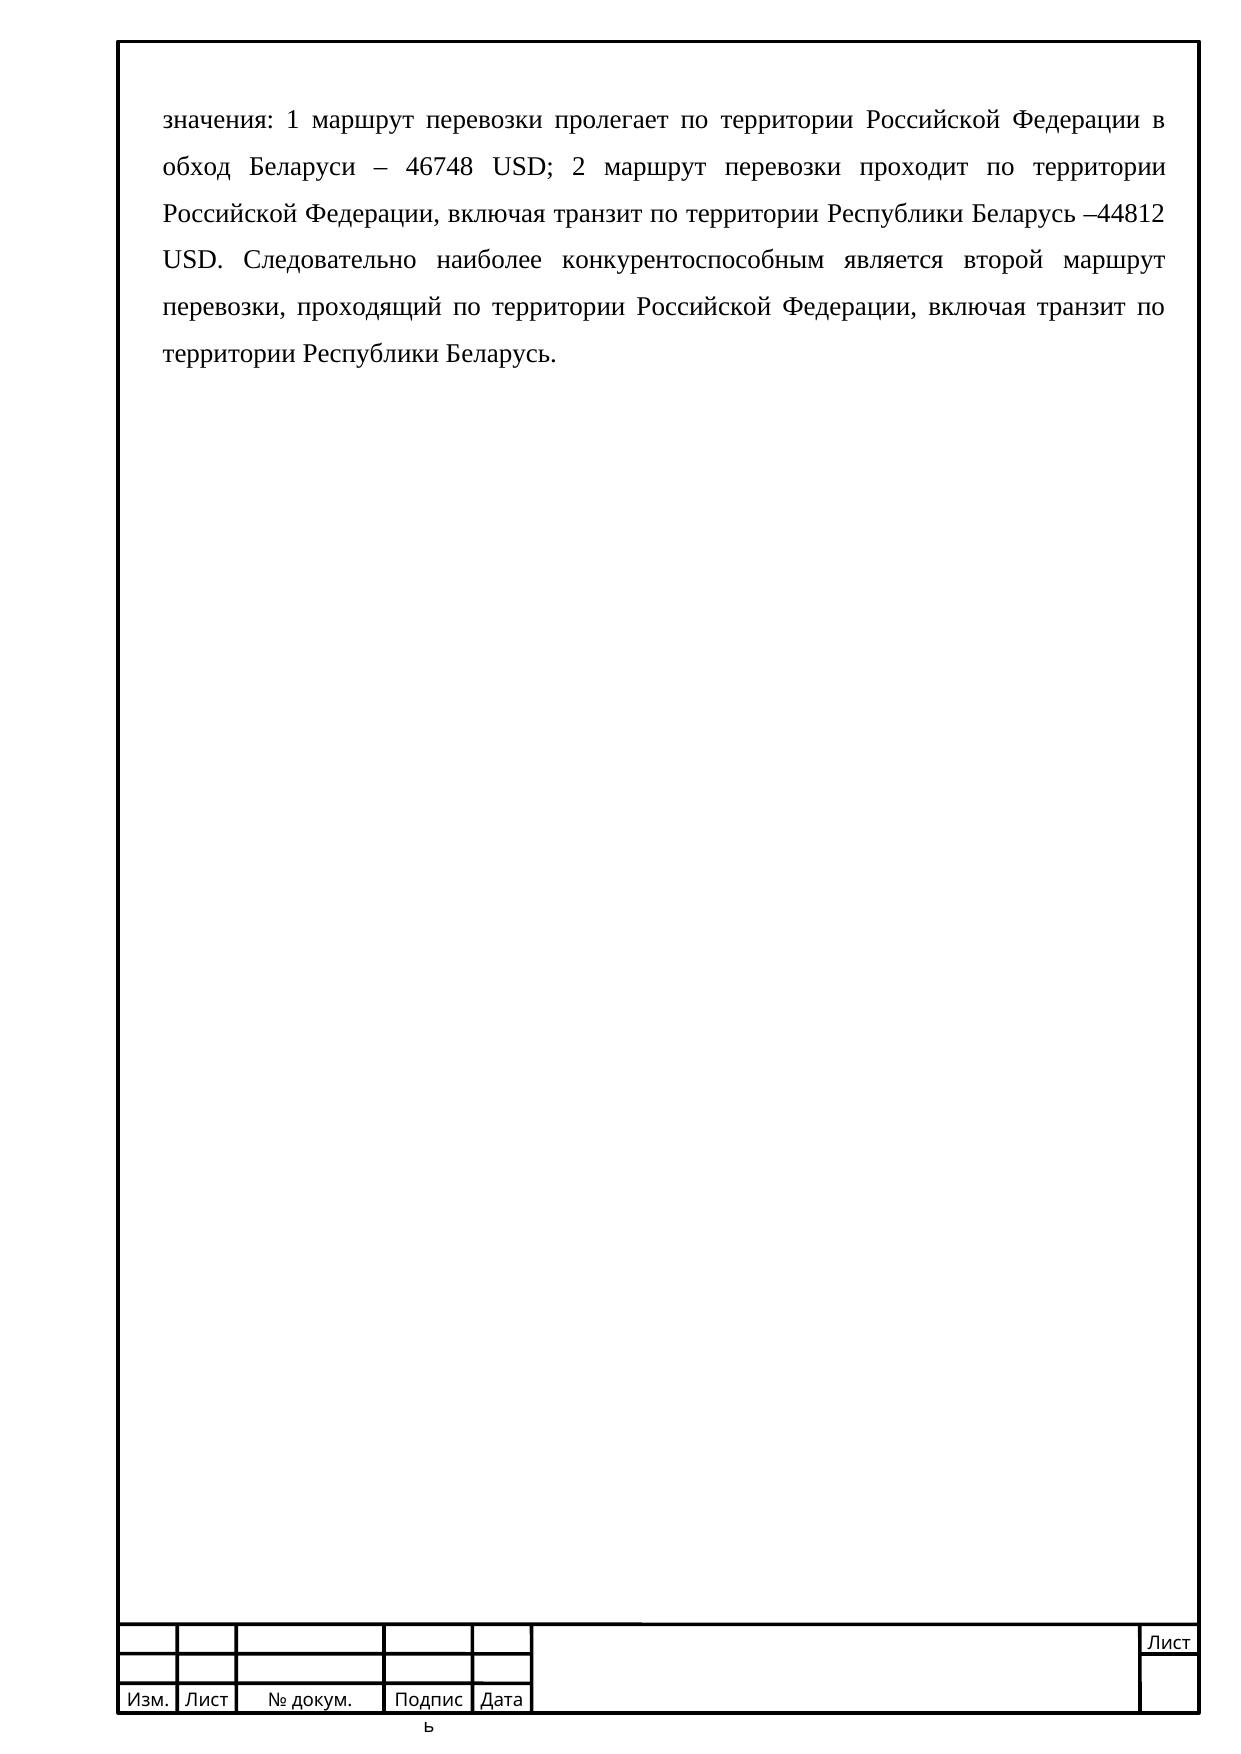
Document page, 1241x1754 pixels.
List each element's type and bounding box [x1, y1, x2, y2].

text [162, 103, 1167, 368]
